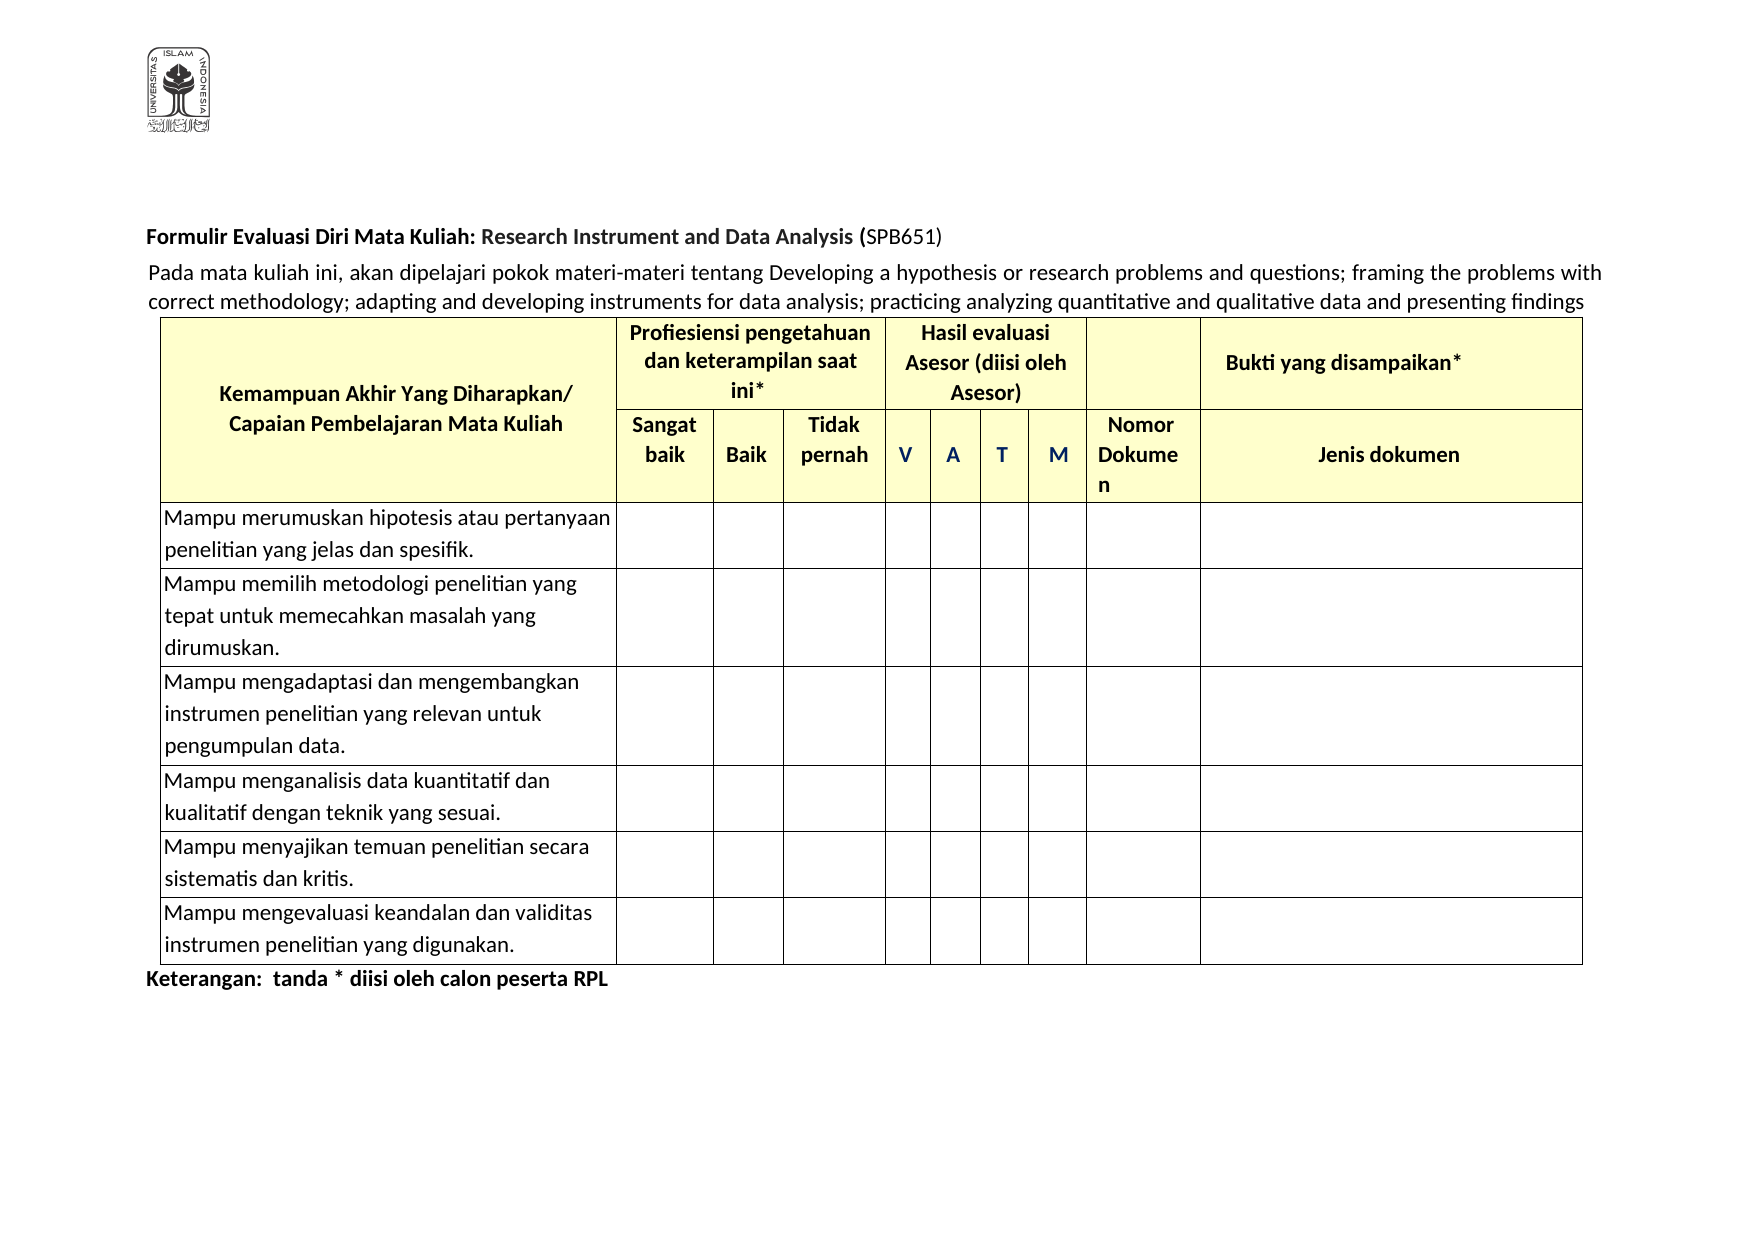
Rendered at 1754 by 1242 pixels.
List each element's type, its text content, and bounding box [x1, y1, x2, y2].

table_header Profiesiensi pengetahuan dan keterampilan saat ini* [617, 318, 885, 409]
table_cell Mampu memilih metodologi penelitian yang tepat untuk memecahkan masalah yang dirumuskan. [161, 569, 616, 666]
table_cell [1087, 898, 1200, 963]
table_cell A [931, 410, 980, 502]
table_cell [981, 667, 1028, 765]
table_cell V [886, 410, 930, 502]
table_cell [1029, 898, 1086, 963]
table_cell [981, 766, 1028, 831]
table_cell [1087, 667, 1200, 765]
table_cell [1201, 569, 1582, 666]
table_cell [886, 832, 930, 897]
table_cell [617, 667, 713, 765]
table_cell Mampu mengadaptasi dan mengembangkan instrumen penelitian yang relevan untuk pengumpulan data. [161, 667, 616, 765]
table_cell [1201, 503, 1582, 568]
text Formulir Evaluasi Diri Mata Kuliah: Research Instrument and Data Analysis (SPB651) [146, 222, 481, 250]
table_cell [1201, 766, 1582, 831]
table_cell [714, 503, 783, 568]
table_cell Baik [714, 410, 783, 502]
table_cell Mampu menyajikan temuan penelitian secara sistematis dan kritis. [161, 832, 616, 897]
table_cell [784, 766, 885, 831]
table_cell [617, 898, 713, 963]
table_cell Mampu merumuskan hipotesis atau pertanyaan penelitian yang jelas dan spesifik. [161, 503, 616, 568]
table_cell Tidak pernah [784, 410, 885, 502]
table_cell [1087, 832, 1200, 897]
table_cell [931, 503, 980, 568]
text Keterangan: tanda * diisi oleh calon peserta RPL [146, 964, 1607, 992]
text Formulir Evaluasi Diri Mata Kuliah: Research Instrument and Data Analysis (SPB651) [859, 222, 1607, 250]
table_cell [886, 503, 930, 568]
table_cell [886, 898, 930, 963]
table_cell [931, 667, 980, 765]
table_cell [886, 569, 930, 666]
table_cell Mampu mengevaluasi keandalan dan validitas instrumen penelitian yang digunakan. [161, 898, 616, 963]
table_cell [1087, 569, 1200, 666]
table_cell [1087, 503, 1200, 568]
table_cell [931, 766, 980, 831]
table_cell [981, 569, 1028, 666]
table_cell [886, 667, 930, 765]
table_cell [784, 832, 885, 897]
table_cell [1087, 766, 1200, 831]
table_cell [1201, 832, 1582, 897]
table_cell [1029, 503, 1086, 568]
table_cell Jenis dokumen [1201, 410, 1582, 502]
table_cell [714, 667, 783, 765]
table_cell [931, 832, 980, 897]
table_cell [981, 898, 1028, 963]
text Pada mata kuliah ini, akan dipelajari pokok materi-materi tentang Developing a hypothesis or research problems and questions; framing the problems with correct methodology; adapting and developing instruments for data analysis; practicing analyzing quantitative and qualitative data and presenting findings [148, 258, 1605, 315]
table_header Kemampuan Akhir Yang Diharapkan/ Capaian Pembelajaran Mata Kuliah [161, 318, 616, 502]
table_cell [617, 503, 713, 568]
table_cell [1029, 832, 1086, 897]
table_cell [886, 766, 930, 831]
table_cell [1029, 667, 1086, 765]
table_cell [617, 569, 713, 666]
table_cell [714, 569, 783, 666]
table_cell [617, 766, 713, 831]
table_cell [784, 667, 885, 765]
table_cell Nomor Dokumen [1087, 410, 1200, 502]
table_cell [981, 832, 1028, 897]
table_cell [931, 569, 980, 666]
table_cell Mampu menganalisis data kuantitatif dan kualitatif dengan teknik yang sesuai. [161, 766, 616, 831]
table_cell T [981, 410, 1028, 502]
table_header Hasil evaluasi Asesor (diisi oleh Asesor) [886, 318, 1086, 409]
table_header [1087, 318, 1200, 409]
table_cell [1201, 898, 1582, 963]
table_cell [931, 898, 980, 963]
picture [130, 32, 227, 148]
table_cell [714, 766, 783, 831]
table_cell [1201, 667, 1582, 765]
table_cell [784, 898, 885, 963]
table_header Bukti yang disampaikan* [1201, 318, 1582, 409]
table_cell [1029, 569, 1086, 666]
table_cell [714, 832, 783, 897]
table_cell [784, 569, 885, 666]
table_cell [1029, 766, 1086, 831]
table_cell [784, 503, 885, 568]
table_cell [617, 832, 713, 897]
table_cell M [1029, 410, 1086, 502]
table_cell Sangat baik [617, 410, 713, 502]
table_cell [714, 898, 783, 963]
table_cell [981, 503, 1028, 568]
